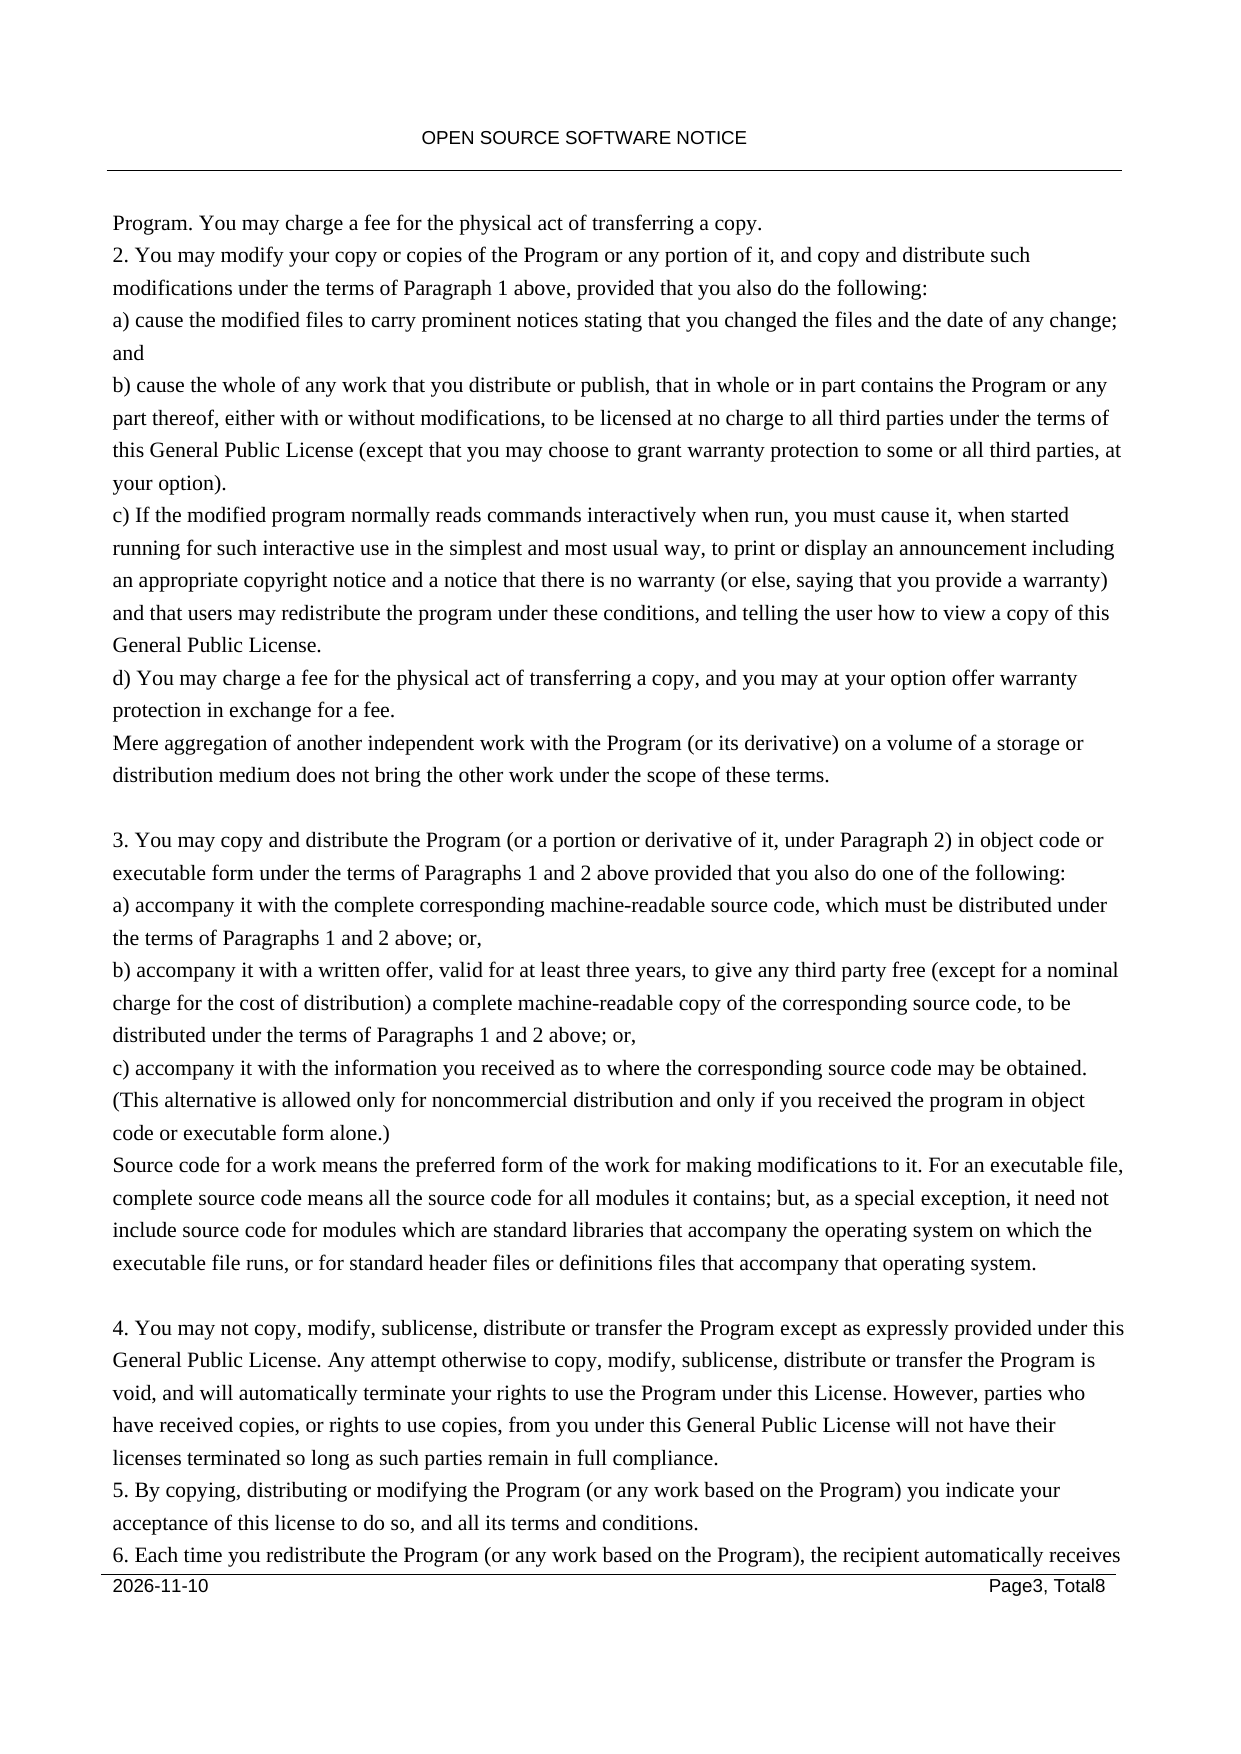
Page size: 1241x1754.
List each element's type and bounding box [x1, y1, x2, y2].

text [112, 206, 1128, 1571]
